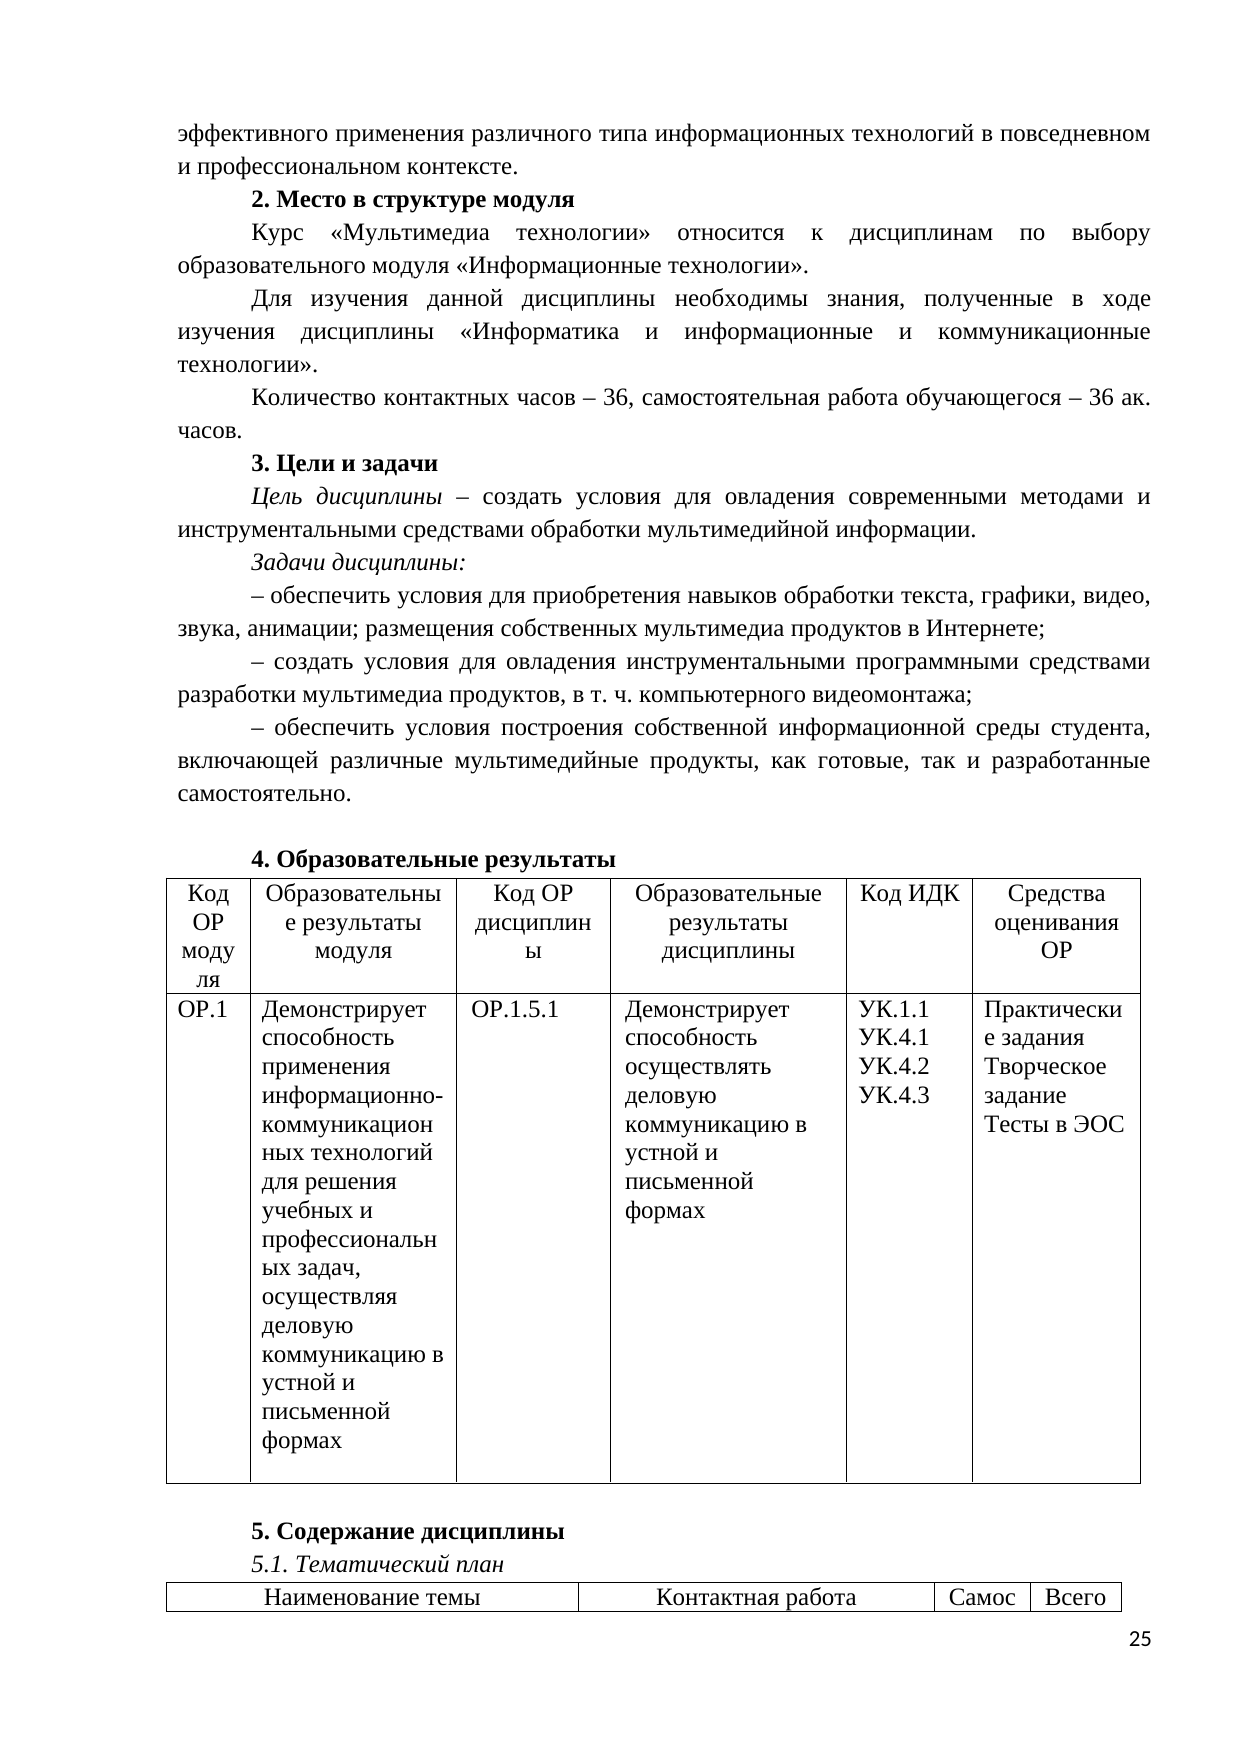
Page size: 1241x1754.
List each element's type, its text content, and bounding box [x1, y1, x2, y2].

table_header Наименование темы [167, 1583, 578, 1611]
table_cell ОР.1.5.1 [457, 994, 610, 1482]
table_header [1031, 1583, 1121, 1611]
table_cell Демонстрирует способность применения информационно-коммуникационных технологий для решения учебных и профессиональных задач, осуществляя деловую коммуникацию в устной и письменной формах [251, 994, 456, 1482]
text – обеспечить условия для приобретения навыков обработки текста, графики, видео, звука, анимации; размещения собственных мультимедиа продуктов в Интернете; [177, 580, 1152, 642]
text 3. Цели и задачи [177, 448, 1152, 477]
table_cell Демонстрирует способность осуществлять деловую коммуникацию в устной и письменной формах [611, 994, 846, 1482]
table_cell ОР.1 [167, 994, 250, 1482]
table_header Образовательные результаты модуля [251, 879, 456, 993]
table_header Код ОР модуля [167, 879, 250, 993]
text 4. Образовательные результаты [177, 844, 1152, 873]
text Цель дисциплины – создать условия для овладения современными методами и инструментальными средствами обработки мультимедийной информации. [177, 481, 1152, 543]
text Курс «Мультимедиа технологии» относится к дисциплинам по выбору образовательного модуля «Информационные технологии». [177, 217, 1152, 279]
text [177, 118, 1152, 180]
text 5.1. Тематический план [177, 1549, 1152, 1578]
table_header Код ОР дисциплины [457, 879, 610, 993]
text Для изучения данной дисциплины необходимы знания, полученные в ходе изучения дисциплины «Информатика и информационные и коммуникационные технологии». [177, 283, 1152, 378]
table_cell Практические задания Творческое задание Тесты в ЭОС [973, 994, 1140, 1482]
text Задачи дисциплины: [177, 547, 1152, 576]
text 2. Место в структуре модуля [177, 184, 1152, 213]
text – создать условия для овладения инструментальными программными средствами разработки мультимедиа продуктов, в т. ч. компьютерного видеомонтажа; [177, 646, 1152, 708]
text – обеспечить условия построения собственной информационной среды студента, включающей различные мультимедийные продукты, как готовые, так и разработанные самостоятельно. [177, 712, 1152, 807]
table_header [935, 1583, 1030, 1611]
text 5. Содержание дисциплины [177, 1516, 1152, 1545]
table_header Образовательные результаты дисциплины [611, 879, 846, 993]
table_header Код ИДК [847, 879, 972, 993]
table_header Средства оценивания ОР [973, 879, 1140, 993]
text Количество контактных часов – 36, самостоятельная работа обучающегося – 36 ак. часов. [177, 382, 1152, 444]
table_cell УК.1.1 УК.4.1 УК.4.2 УК.4.3 [847, 994, 972, 1482]
table_header Контактная работа [579, 1583, 934, 1611]
